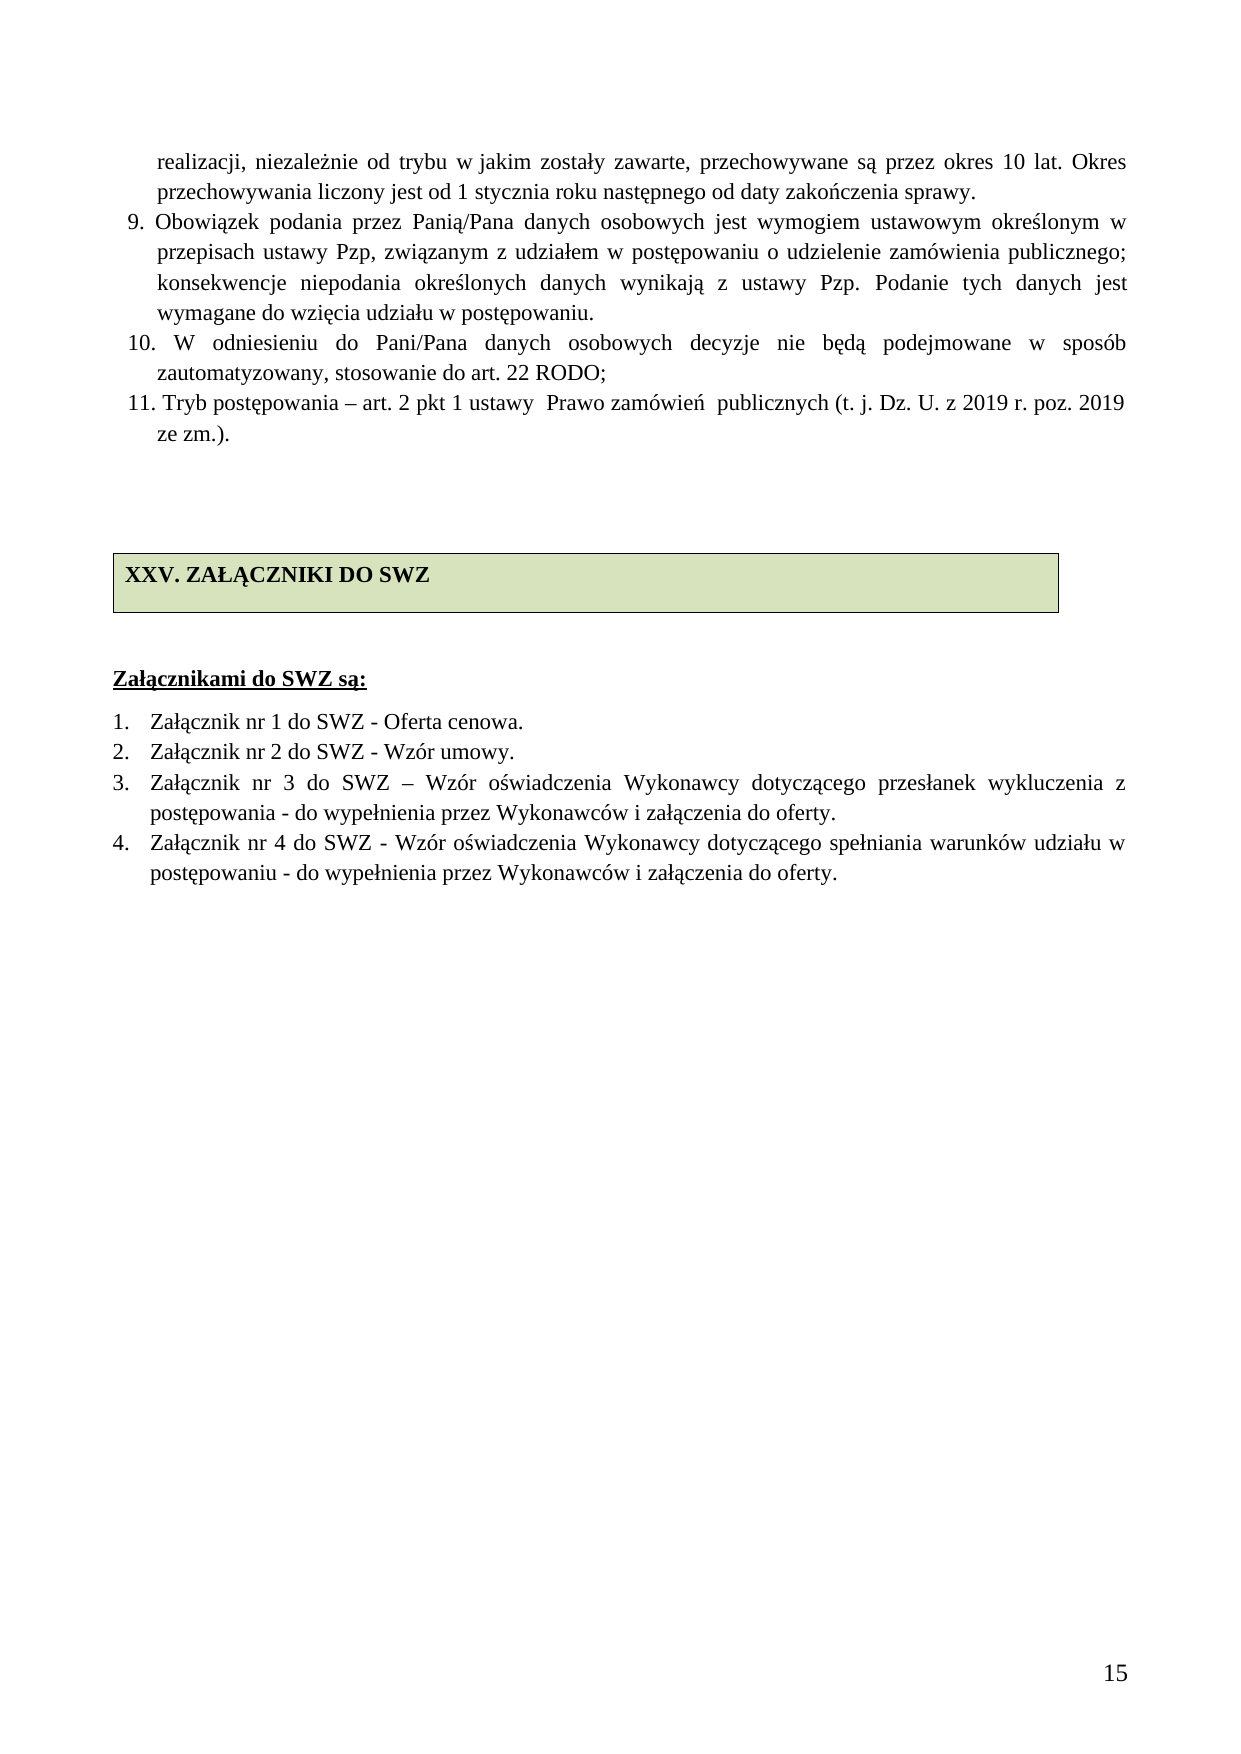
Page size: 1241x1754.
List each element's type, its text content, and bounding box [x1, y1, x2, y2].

text 11. Tryb postępowania – art. 2 pkt 1 ustawy Prawo zamówień publicznych (t. j. Dz. U. z 2019 r. poz. 2019 ze zm.). [127, 389, 1128, 446]
text 10. W odniesieniu do Pani/Pana danych osobowych decyzje nie będą podejmowane w sposób zautomatyzowany, stosowanie do art. 22 RODO; [127, 329, 1128, 386]
list Załącznik nr 4 do SWZ - Wzór oświadczenia Wykonawcy dotyczącego spełniania warunków udziału w postępowaniu - do wypełnienia przez Wykonawców i załączenia do oferty. [112, 829, 1128, 886]
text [127, 148, 1128, 204]
list Załącznik nr 3 do SWZ – Wzór oświadczenia Wykonawcy dotyczącego przesłanek wykluczenia z postępowania - do wypełnienia przez Wykonawców i załączenia do oferty. [112, 769, 1128, 825]
list Załącznik nr 2 do SWZ - Wzór umowy. [112, 738, 1128, 765]
list Załącznik nr 1 do SWZ - Oferta cenowa. [112, 708, 1128, 734]
text Załącznikami do SWZ są: [112, 666, 1113, 692]
text 9. Obowiązek podania przez Panią/Pana danych osobowych jest wymogiem ustawowym określonym w przepisach ustawy Pzp, związanym z udziałem w postępowaniu o udzielenie zamówienia publicznego; konsekwencje niepodania określonych danych wynikają z ustawy Pzp. Podanie tych danych jest wymagane do wzięcia udziału w postępowaniu. [127, 208, 1128, 325]
table_header XXV. ZAŁĄCZNIKI DO SWZ [114, 554, 1058, 612]
